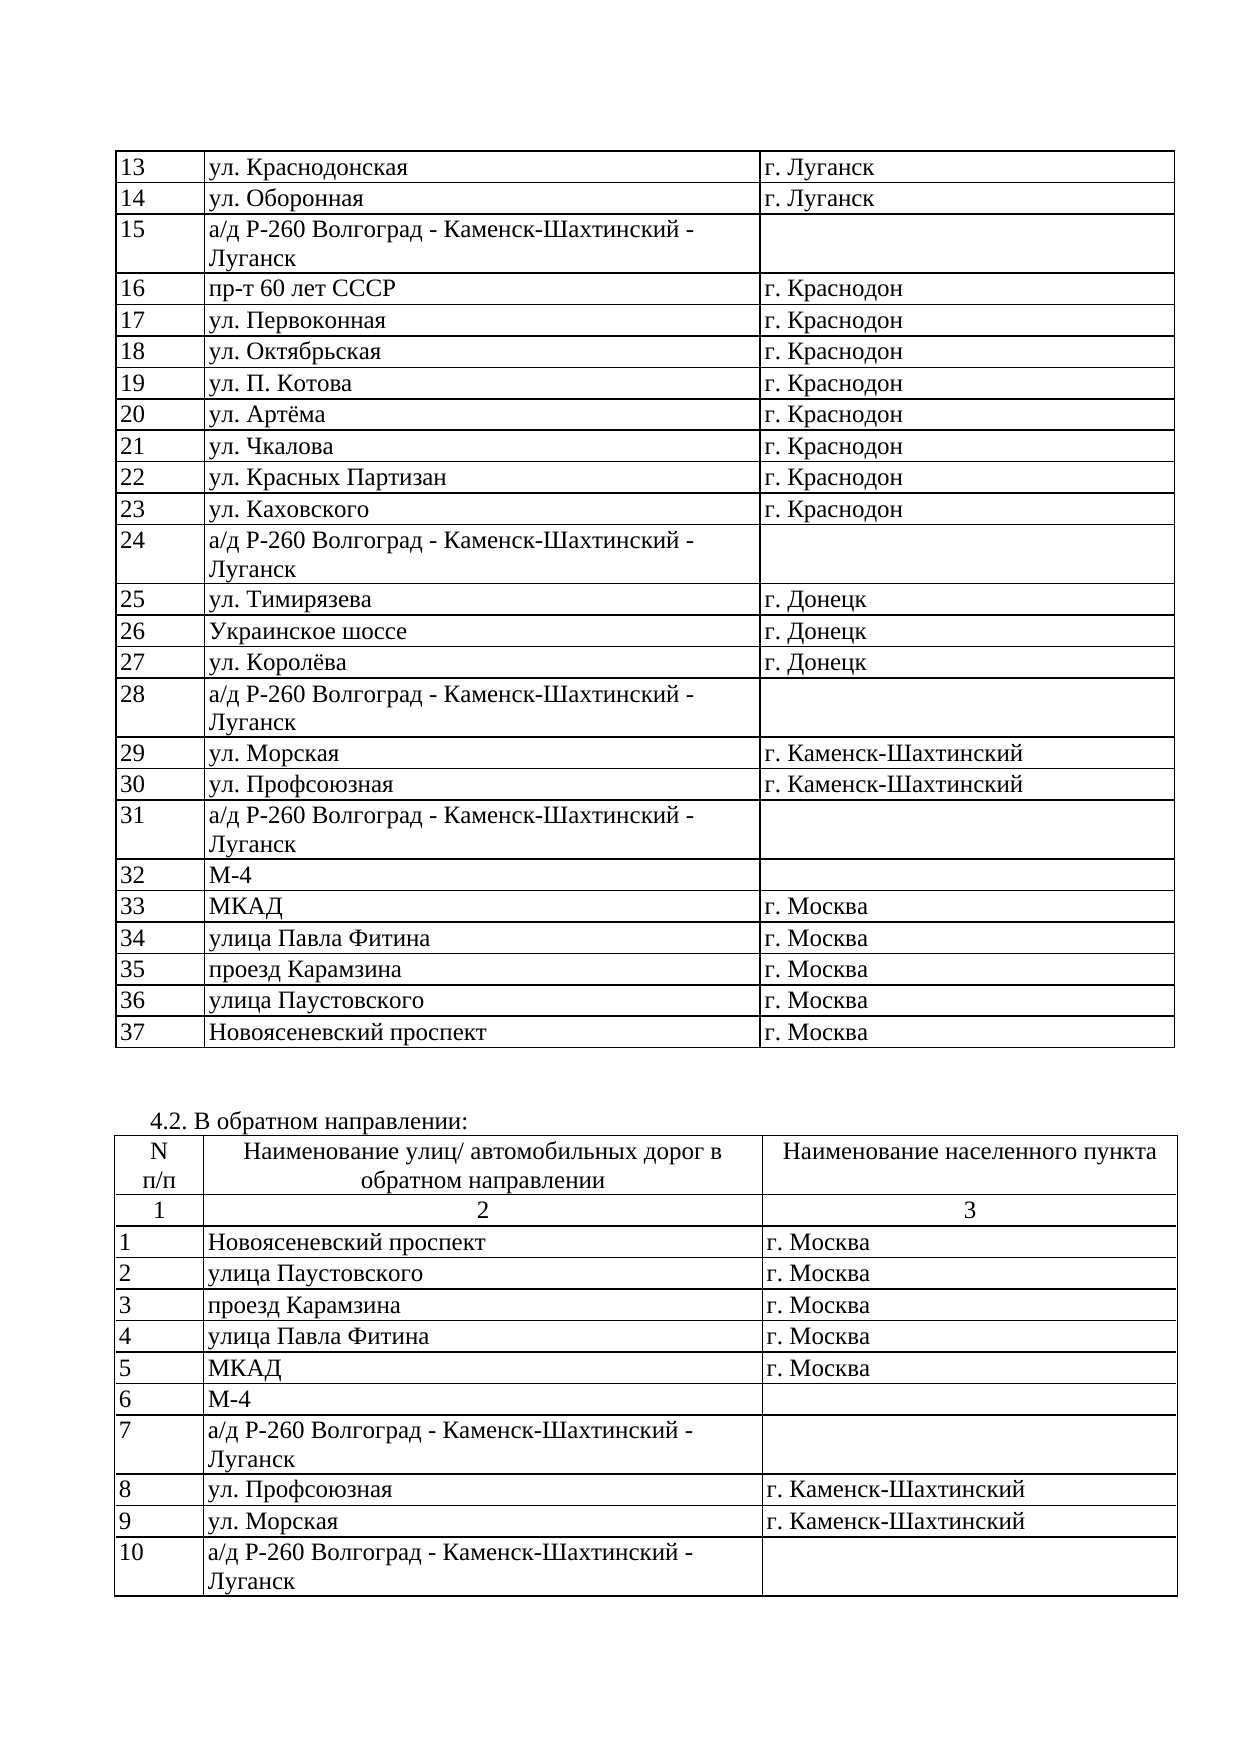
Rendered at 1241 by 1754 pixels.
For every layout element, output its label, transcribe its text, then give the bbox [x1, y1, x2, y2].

table_cell 2 [115, 1258, 203, 1288]
table_cell г. Москва [763, 1257, 1177, 1288]
table_cell ул. Каховского [205, 494, 759, 524]
table_cell г. Каменск-Шахтинский [763, 1473, 1177, 1504]
table_cell г. Москва [763, 1351, 1177, 1382]
table_cell 29 [117, 738, 204, 768]
table_cell г. Краснодон [761, 337, 1174, 366]
table_cell 32 [117, 860, 204, 889]
table_cell г. Москва [763, 1320, 1177, 1351]
table_cell 24 [117, 525, 204, 583]
table_cell 35 [117, 954, 204, 984]
table_cell г. Каменск-Шахтинский [763, 1505, 1177, 1536]
table_header Наименование населенного пункта [763, 1136, 1177, 1194]
table_cell г. Каменск-Шахтинский [761, 769, 1174, 799]
table_cell ул. П. Котова [205, 368, 759, 398]
table_cell г. Каменск-Шахтинский [761, 738, 1174, 768]
table_header N п/п [115, 1136, 203, 1194]
table_cell Украинское шоссе [205, 616, 759, 646]
table_cell ул. Первоконная [205, 305, 759, 335]
table_cell г. Краснодон [761, 494, 1174, 524]
table_cell проезд Карамзина [205, 954, 759, 984]
table_cell проезд Карамзина [204, 1290, 762, 1319]
table_cell 13 [117, 152, 204, 181]
table_cell г. Москва [761, 954, 1174, 984]
table_cell 1 [115, 1195, 203, 1225]
table_cell г. Краснодон [761, 462, 1174, 492]
table_cell ул. Красных Партизан [205, 462, 759, 492]
table_cell г. Москва [761, 986, 1174, 1015]
table_cell 17 [117, 305, 204, 335]
table_cell 5 [115, 1352, 203, 1382]
table_cell 34 [117, 923, 204, 952]
table_cell г. Москва [763, 1225, 1177, 1257]
table_cell 15 [117, 215, 204, 272]
table_cell г. Москва [763, 1288, 1177, 1319]
table_cell г. Краснодон [761, 274, 1174, 303]
table_cell г. Москва [761, 891, 1174, 921]
table_cell 19 [117, 368, 204, 398]
table_cell 9 [115, 1506, 203, 1536]
table_cell а/д Р-260 Волгоград - Каменск-Шахтинский - Луганск [205, 525, 759, 583]
table_cell МКАД [204, 1353, 762, 1382]
table_cell 23 [117, 494, 204, 524]
table_cell а/д Р-260 Волгоград - Каменск-Шахтинский - Луганск [205, 801, 759, 858]
table_cell ул. Морская [205, 738, 759, 768]
table_cell 36 [117, 986, 204, 1015]
table_cell 3 [763, 1194, 1177, 1225]
table_cell г. Краснодон [761, 400, 1174, 429]
table_cell Новоясеневский проспект [204, 1227, 762, 1257]
table_cell улица Павла Фитина [204, 1321, 762, 1351]
table_cell 22 [117, 462, 204, 492]
table_cell 16 [117, 274, 204, 303]
table_cell [761, 215, 1174, 272]
table_cell 25 [117, 584, 204, 614]
table_cell М-4 [205, 860, 759, 889]
table_cell [761, 801, 1174, 858]
table_cell г. Москва [761, 923, 1174, 952]
table_cell 37 [117, 1017, 204, 1047]
table_cell 4 [115, 1321, 203, 1351]
table_cell ул. Краснодонская [205, 152, 759, 181]
table_cell г. Краснодон [761, 305, 1174, 335]
table_cell [763, 1414, 1177, 1473]
table_cell ул. Тимирязева [205, 584, 759, 614]
table_cell ул. Оборонная [205, 183, 759, 213]
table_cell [204, 1416, 762, 1473]
table_cell 1 [115, 1226, 203, 1257]
table_cell г. Москва [761, 1017, 1174, 1047]
table_cell 26 [117, 616, 204, 646]
table_cell МКАД [205, 891, 759, 921]
table_cell М-4 [204, 1384, 762, 1414]
table_cell а/д Р-260 Волгоград - Каменск-Шахтинский - Луганск [205, 679, 759, 736]
table_cell улица Паустовского [204, 1258, 762, 1288]
table_cell улица Павла Фитина [205, 923, 759, 952]
table_cell [761, 525, 1174, 583]
table_cell улица Паустовского [205, 986, 759, 1015]
table_cell г. Краснодон [761, 431, 1174, 461]
text 4.2. В обратном направлении: [150, 1106, 1090, 1135]
table_cell ул. Королёва [205, 647, 759, 677]
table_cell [204, 1538, 762, 1595]
table_cell 31 [117, 801, 204, 858]
table_cell 7 [115, 1415, 203, 1473]
table_cell г. Донецк [761, 647, 1174, 677]
table_cell 21 [117, 431, 204, 461]
table_cell 30 [117, 769, 204, 799]
table_cell 27 [117, 647, 204, 677]
table_cell Новоясеневский проспект [205, 1017, 759, 1047]
table_cell 33 [117, 891, 204, 921]
table_cell 8 [115, 1474, 203, 1504]
table_header Наименование улиц/ автомобильных дорог в обратном направлении [204, 1136, 762, 1194]
table_cell ул. Профсоюзная [205, 769, 759, 799]
table_cell 14 [117, 183, 204, 213]
table_cell г. Донецк [761, 584, 1174, 614]
table_cell 2 [204, 1195, 762, 1225]
table_cell пр-т 60 лет СССР [205, 274, 759, 303]
table_cell 28 [117, 679, 204, 736]
table_cell ул. Морская [204, 1506, 762, 1536]
table_cell 10 [115, 1537, 203, 1595]
table_cell 3 [115, 1289, 203, 1319]
table_cell [763, 1383, 1177, 1414]
table_cell г. Луганск [761, 152, 1174, 181]
table_cell г. Донецк [761, 616, 1174, 646]
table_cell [205, 215, 759, 272]
table_cell [761, 860, 1174, 889]
table_cell ул. Профсоюзная [204, 1475, 762, 1504]
table_cell 20 [117, 400, 204, 429]
table_cell ул. Октябрьская [205, 337, 759, 366]
table_cell ул. Чкалова [205, 431, 759, 461]
table_cell [761, 679, 1174, 736]
table_cell 18 [117, 337, 204, 366]
table_cell г. Краснодон [761, 368, 1174, 398]
table_cell [763, 1536, 1177, 1595]
table_cell 6 [115, 1384, 203, 1414]
table_cell г. Луганск [761, 183, 1174, 213]
table_cell ул. Артёма [205, 400, 759, 429]
